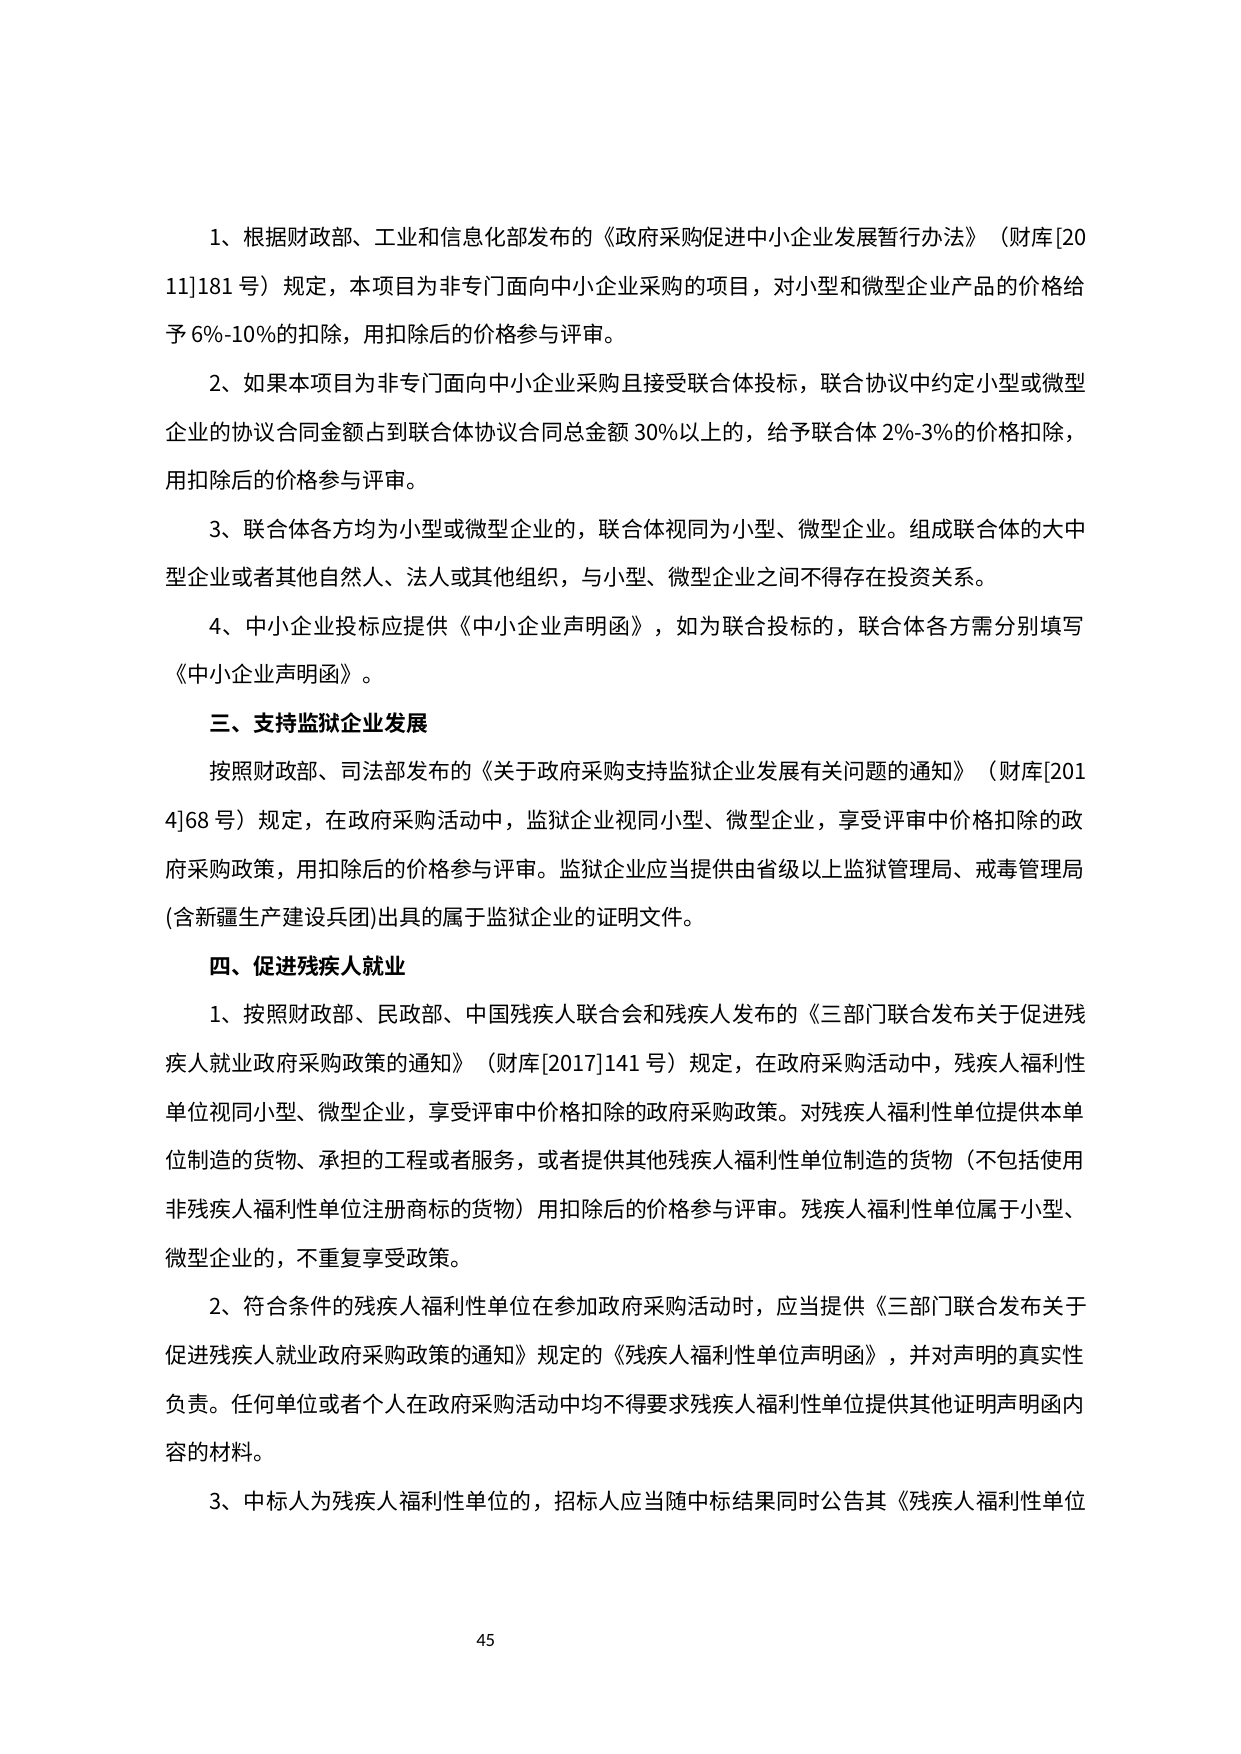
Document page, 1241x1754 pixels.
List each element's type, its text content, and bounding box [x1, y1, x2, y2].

text 四、促进残疾人就业 [165, 948, 1087, 981]
text 2、符合条件的残疾人福利性单位在参加政府采购活动时，应当提供《三部门联合发布关于促进残疾人就业政府采购政策的通知》规定的《残疾人福利性单位声明函》，并对声明的真实性负责。任何单位或者个人在政府采购活动中均不得要求残疾人福利性单位提供其他证明声明函内容的材料。 [165, 1289, 1087, 1467]
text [165, 1483, 1087, 1516]
text 三、支持监狱企业发展 [165, 705, 1087, 738]
text 1、按照财政部、民政部、中国残疾人联合会和残疾人发布的《三部门联合发布关于促进残疾人就业政府采购政策的通知》（财库[2017]141号）规定，在政府采购活动中，残疾人福利性单位视同小型、微型企业，享受评审中价格扣除的政府采购政策。对残疾人福利性单位提供本单位制造的货物、承担的工程或者服务，或者提供其他残疾人福利性单位制造的货物（不包括使用非残疾人福利性单位注册商标的货物）用扣除后的价格参与评审。残疾人福利性单位属于小型、微型企业的，不重复享受政策。 [165, 997, 1087, 1273]
text 3、联合体各方均为小型或微型企业的，联合体视同为小型、微型企业。组成联合体的大中型企业或者其他自然人、法人或其他组织，与小型、微型企业之间不得存在投资关系。 [165, 511, 1087, 592]
text 2、如果本项目为非专门面向中小企业采购且接受联合体投标，联合协议中约定小型或微型企业的协议合同金额占到联合体协议合同总金额30%以上的，给予联合体2%-3%的价格扣除，用扣除后的价格参与评审。 [165, 365, 1087, 495]
text 按照财政部、司法部发布的《关于政府采购支持监狱企业发展有关问题的通知》（财库[2014]68号）规定，在政府采购活动中，监狱企业视同小型、微型企业，享受评审中价格扣除的政府采购政策，用扣除后的价格参与评审。监狱企业应当提供由省级以上监狱管理局、戒毒管理局(含新疆生产建设兵团)出具的属于监狱企业的证明文件。 [165, 754, 1087, 932]
text 1、根据财政部、工业和信息化部发布的《政府采购促进中小企业发展暂行办法》（财库[2011]181号）规定，本项目为非专门面向中小企业采购的项目，对小型和微型企业产品的价格给予6%-10%的扣除，用扣除后的价格参与评审。 [165, 219, 1087, 349]
text 4、中小企业投标应提供《中小企业声明函》，如为联合投标的，联合体各方需分别填写《中小企业声明函》。 [165, 608, 1087, 689]
